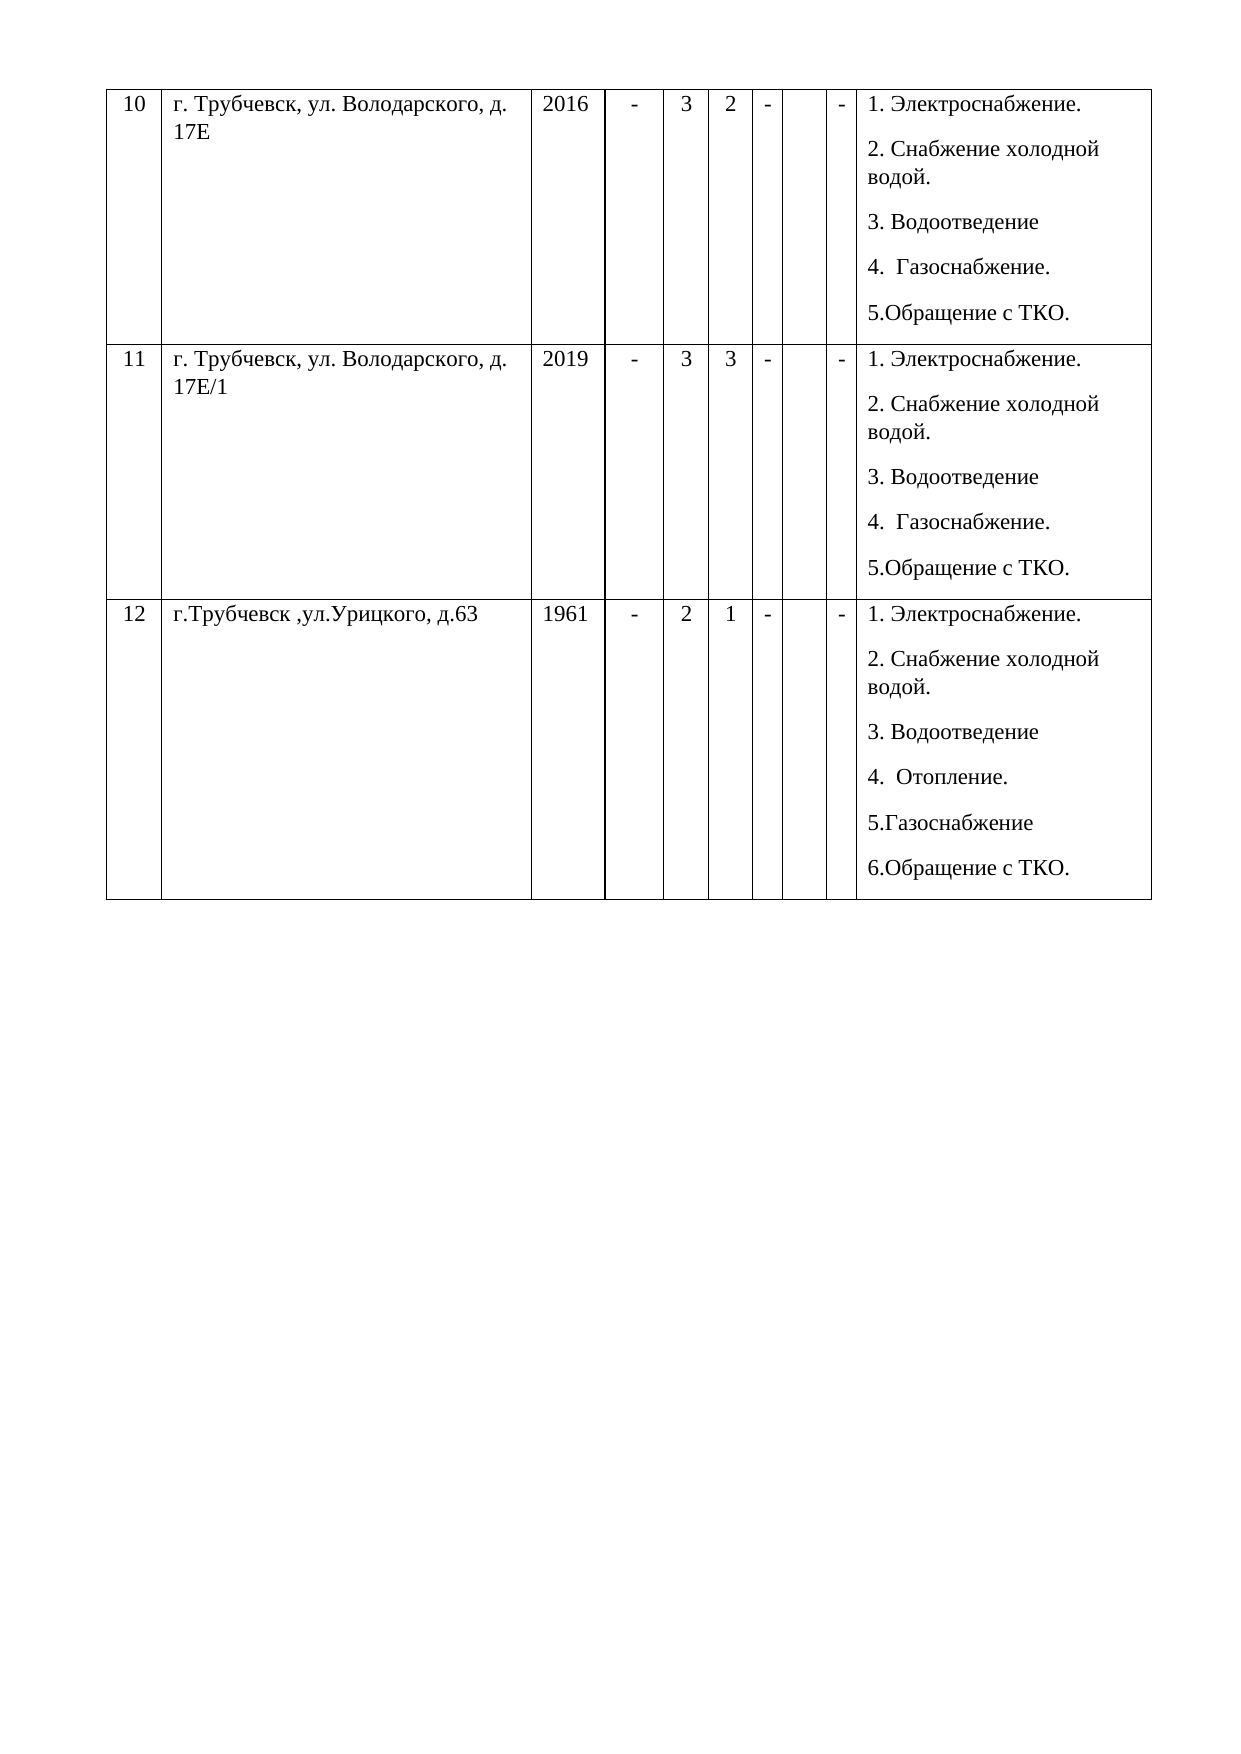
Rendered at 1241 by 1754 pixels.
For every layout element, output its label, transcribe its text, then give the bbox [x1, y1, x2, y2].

table_cell [783, 600, 826, 899]
table_cell 10 [107, 90, 161, 344]
table_cell 1 [709, 600, 752, 899]
table_cell 3 [709, 345, 752, 599]
table_cell - [753, 90, 782, 344]
table_cell 3 [664, 90, 708, 344]
table_cell - [606, 345, 663, 599]
table_cell 3 [664, 345, 708, 599]
table_cell - [606, 90, 663, 344]
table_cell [857, 90, 1151, 344]
table_cell г.Трубчевск ,ул.Урицкого, д.63 [162, 600, 531, 899]
table_cell 2016 [532, 90, 604, 344]
table_cell 2019 [532, 345, 604, 599]
table_cell [783, 90, 826, 344]
table_cell - [827, 90, 856, 344]
table_cell 1. Электроснабжение. 2. Снабжение холодной водой. 3. Водоотведение 4. Отопление. 5.Газоснабжение 6.Обращение с ТКО. [857, 600, 1151, 899]
table_cell г. Трубчевск, ул. Володарского, д. 17Е [162, 90, 531, 344]
table_cell 1961 [532, 600, 604, 899]
table_cell г. Трубчевск, ул. Володарского, д. 17Е/1 [162, 345, 531, 599]
table_cell - [827, 600, 856, 899]
table_cell - [606, 600, 663, 899]
table_cell - [753, 600, 782, 899]
table_cell 2 [664, 600, 708, 899]
table_cell 11 [107, 345, 161, 599]
table_cell 2 [709, 90, 752, 344]
table_cell - [753, 345, 782, 599]
table_cell 12 [107, 600, 161, 899]
table_cell [783, 345, 826, 599]
table_cell 1. Электроснабжение. 2. Снабжение холодной водой. 3. Водоотведение 4. Газоснабжение. 5.Обращение с ТКО. [857, 345, 1151, 599]
table_cell - [827, 345, 856, 599]
